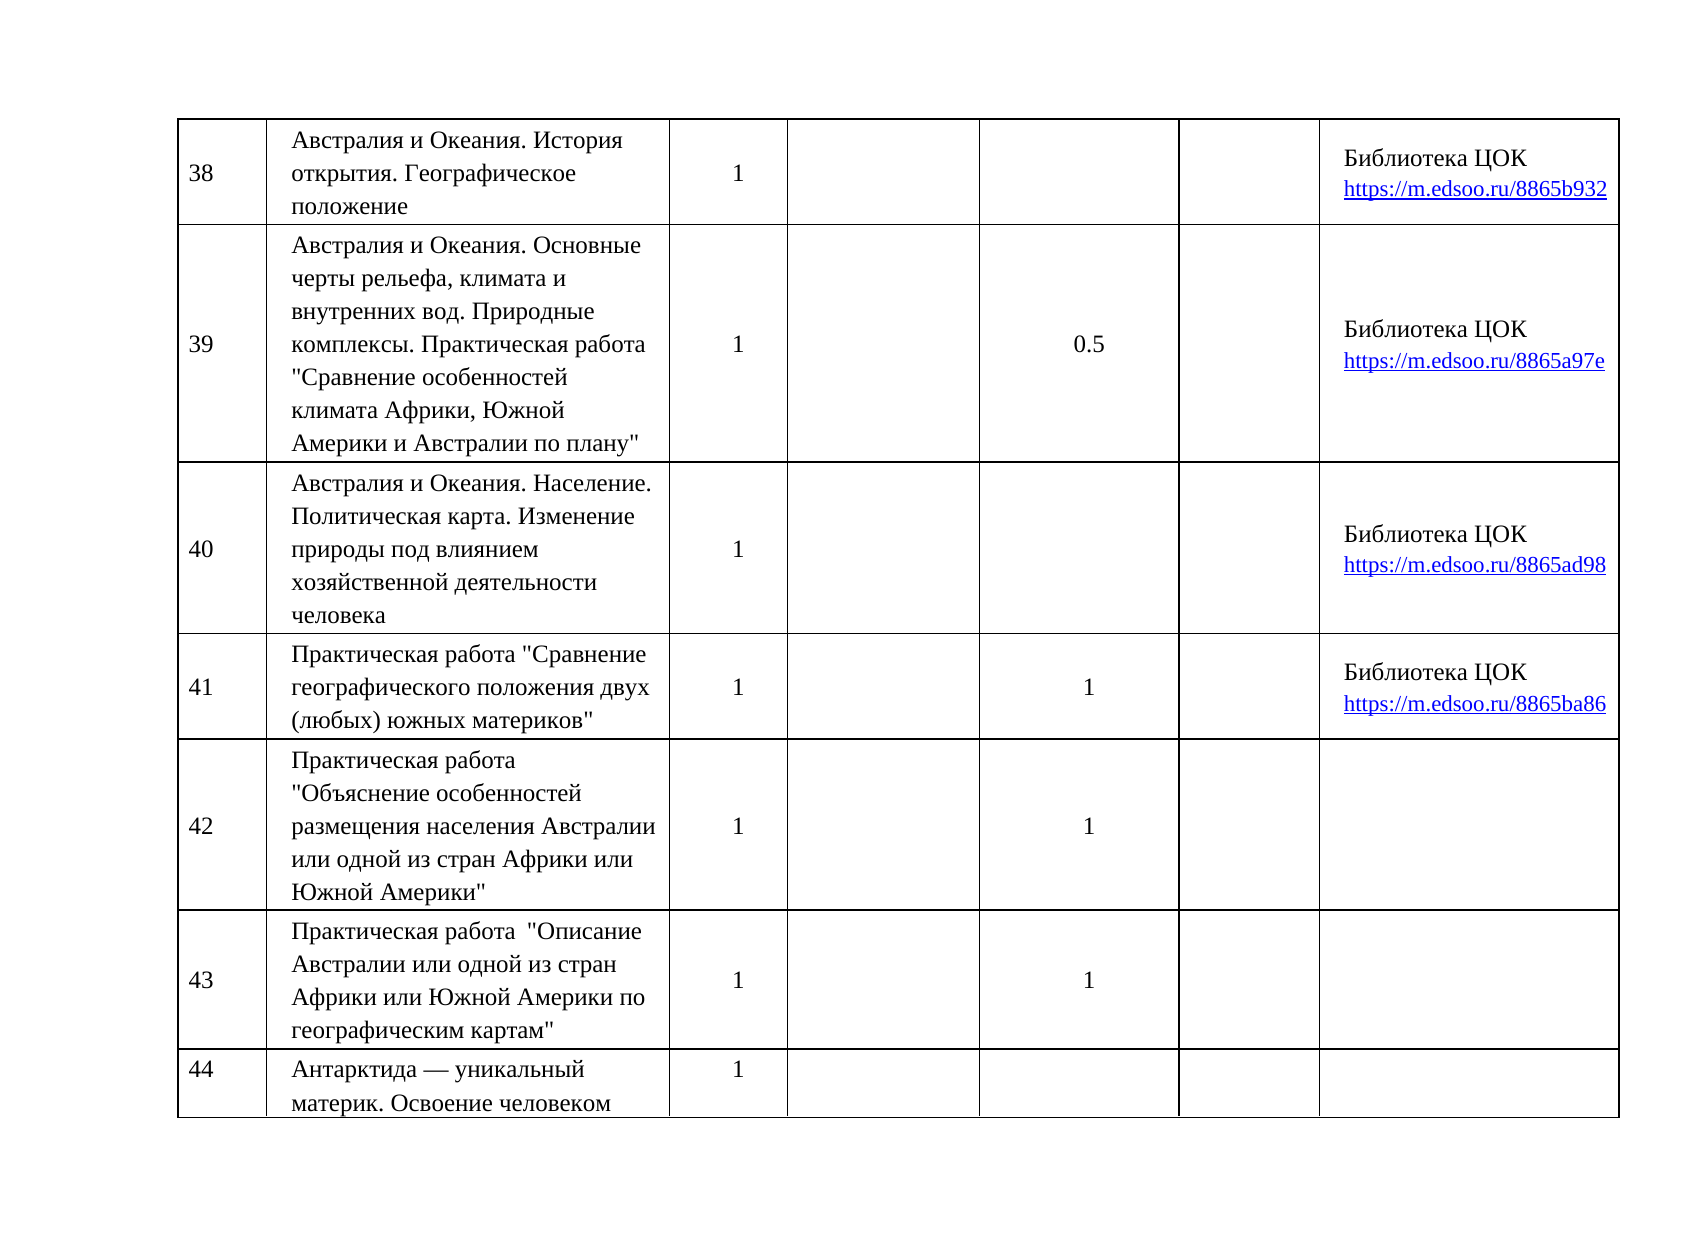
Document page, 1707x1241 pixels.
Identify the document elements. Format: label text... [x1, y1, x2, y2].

table_cell Австралия и Океания. История открытия. Географическое положение [267, 120, 669, 223]
table_cell 0.5 [980, 225, 1178, 461]
table_cell [788, 120, 979, 223]
table_cell [1320, 1050, 1618, 1116]
table_cell [1180, 911, 1319, 1048]
table_cell 41 [179, 634, 266, 738]
table_cell 1 [980, 634, 1178, 738]
table_cell 39 [179, 225, 266, 461]
table_cell 1 [670, 1050, 787, 1116]
table_cell [1180, 463, 1319, 632]
table_cell [788, 1050, 979, 1116]
table_cell [980, 463, 1178, 632]
table_cell [1180, 1050, 1319, 1116]
table_cell [1320, 911, 1618, 1048]
table_cell [1180, 634, 1319, 738]
table_cell [788, 740, 979, 909]
table_cell [980, 1050, 1178, 1116]
table_cell Библиотека ЦОК https://m.edsoo.ru/8865ad98 [1320, 463, 1618, 632]
table_cell 1 [980, 740, 1178, 909]
table_cell [980, 120, 1178, 223]
table_cell 1 [670, 463, 787, 632]
table_cell Библиотека ЦОК https://m.edsoo.ru/8865ba86 [1320, 634, 1618, 738]
table_cell [788, 911, 979, 1048]
table_cell 43 [179, 911, 266, 1048]
table_cell 38 [179, 120, 266, 223]
table_cell Практическая работа "Объяснение особенностей размещения населения Австралии или одной из стран Африки или Южной Америки" [267, 740, 669, 909]
table_cell 1 [670, 634, 787, 738]
table_cell [1180, 225, 1319, 461]
table_cell Австралия и Океания. Основные черты рельефа, климата и внутренних вод. Природные комплексы. Практическая работа "Сравнение особенностей климата Африки, Южной Америки и Австралии по плану" [267, 225, 669, 461]
table_cell [1320, 740, 1618, 909]
table_cell [788, 225, 979, 461]
table_cell 1 [670, 225, 787, 461]
table_cell Практическая работа "Сравнение географического положения двух (любых) южных материков" [267, 634, 669, 738]
table_cell Библиотека ЦОК https://m.edsoo.ru/8865a97e [1320, 225, 1618, 461]
table_cell Практическая работа "Описание Австралии или одной из стран Африки или Южной Америки по географическим картам" [267, 911, 669, 1048]
table_cell [1180, 120, 1319, 223]
table_cell 1 [980, 911, 1178, 1048]
table_cell [788, 634, 979, 738]
table_cell 1 [670, 120, 787, 223]
table_cell Библиотека ЦОК https://m.edsoo.ru/8865b932 [1320, 120, 1618, 223]
table_cell 44 [179, 1050, 266, 1116]
table_cell 1 [670, 911, 787, 1048]
table_cell [788, 463, 979, 632]
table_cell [267, 1050, 669, 1116]
table_cell [1180, 740, 1319, 909]
table_cell 40 [179, 463, 266, 632]
table_cell 42 [179, 740, 266, 909]
table_cell Австралия и Океания. Население. Политическая карта. Изменение природы под влиянием хозяйственной деятельности человека [267, 463, 669, 632]
table_cell 1 [670, 740, 787, 909]
